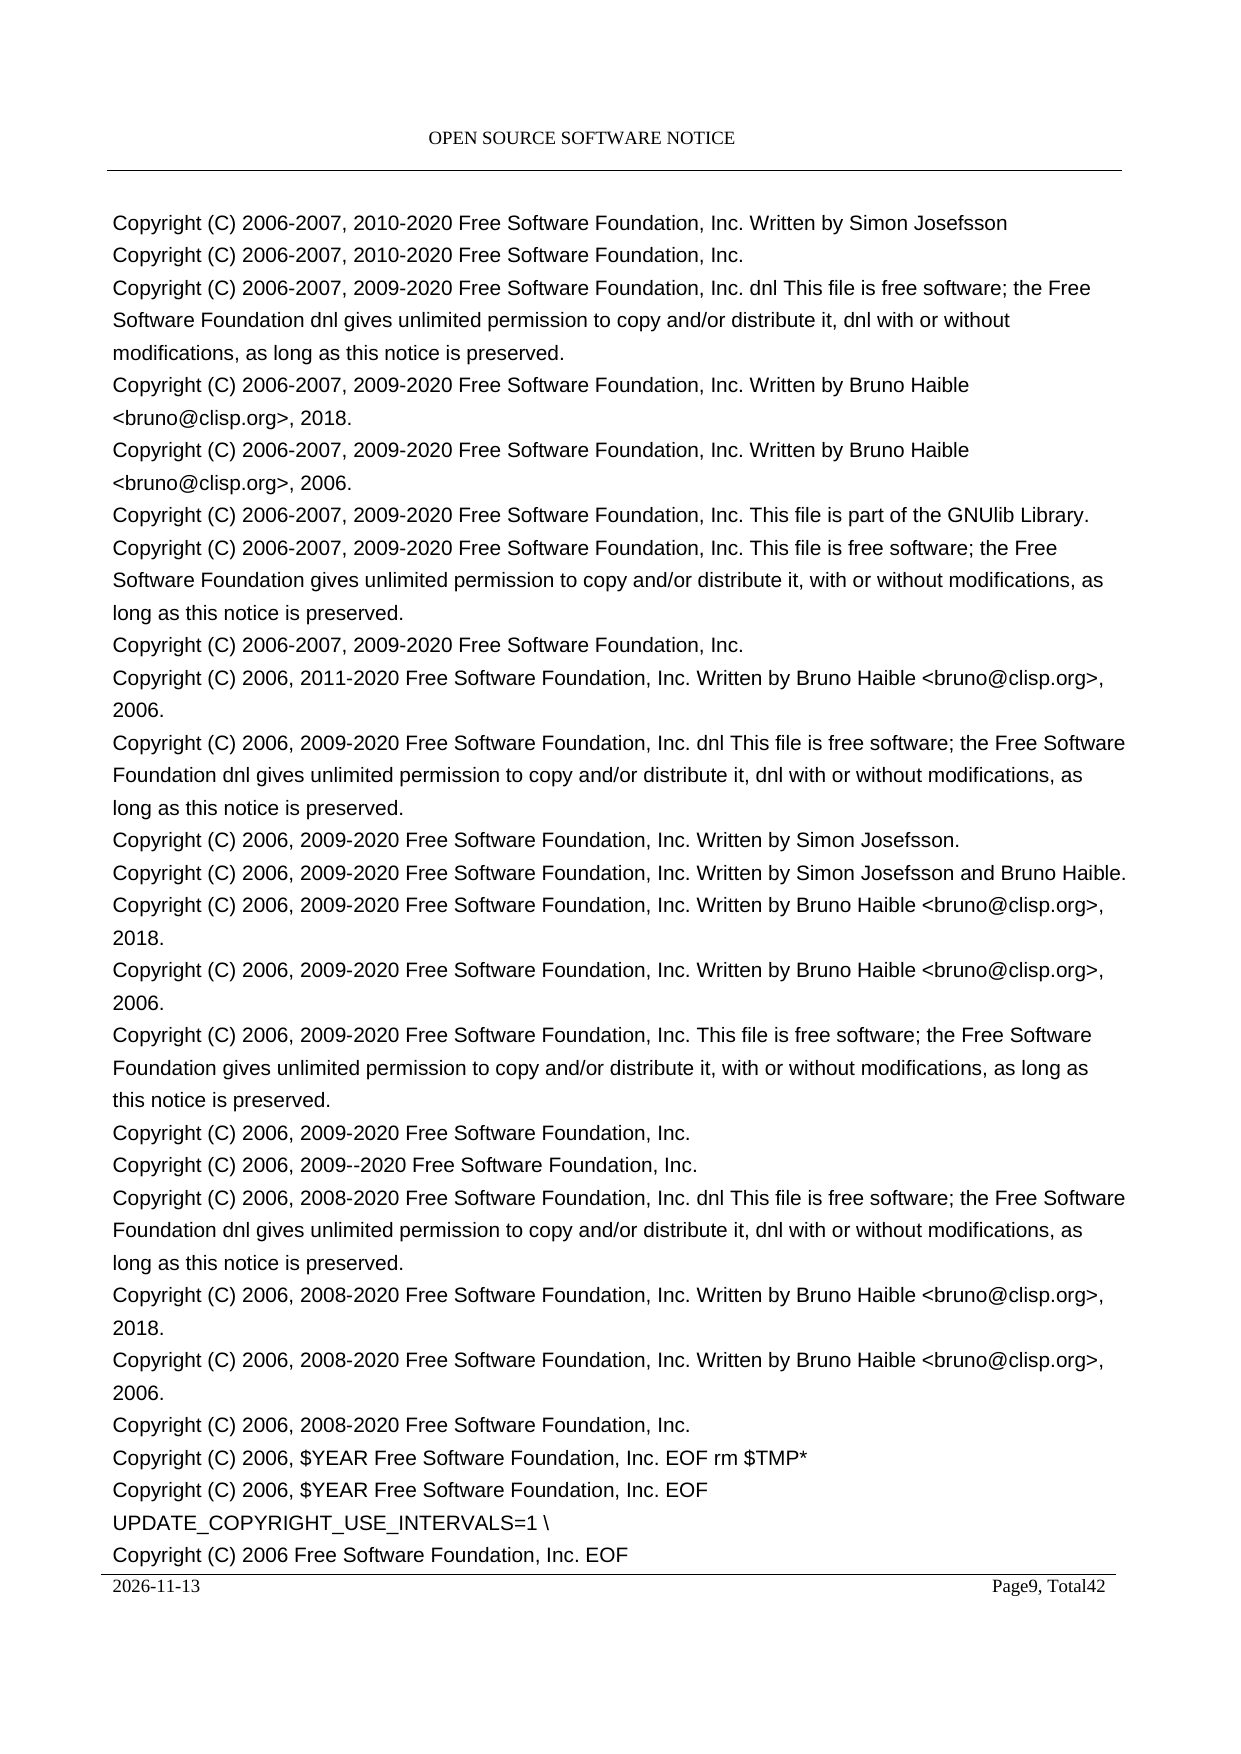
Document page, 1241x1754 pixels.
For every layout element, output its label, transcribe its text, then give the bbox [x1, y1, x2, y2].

text Copyright (C) 2006-2007, 2009-2020 Free Software Foundation, Inc. dnl This file is free software; the Free Software Foundation dnl gives unlimited permission to copy and/or distribute it, dnl with or without modifications, as long as this notice is preserved. [112, 271, 1128, 369]
text Copyright (C) 2006, 2009-2020 Free Software Foundation, Inc. This file is free software; the Free Software Foundation gives unlimited permission to copy and/or distribute it, with or without modifications, as long as this notice is preserved. [112, 1019, 1128, 1116]
text Copyright (C) 2006-2007, 2009-2020 Free Software Foundation, Inc. Written by Bruno Haible <bruno@clisp.org>, 2018. [112, 369, 1128, 434]
text Copyright (C) 2006-2007, 2010-2020 Free Software Foundation, Inc. [112, 239, 1128, 271]
text Copyright (C) 2006 Free Software Foundation, Inc. EOF [112, 1539, 1128, 1571]
text Copyright (C) 2006, 2009-2020 Free Software Foundation, Inc. [112, 1116, 1128, 1149]
text Copyright (C) 2006-2007, 2009-2020 Free Software Foundation, Inc. Written by Bruno Haible <bruno@clisp.org>, 2006. [112, 434, 1128, 499]
text Copyright (C) 2006, 2011-2020 Free Software Foundation, Inc. Written by Bruno Haible <bruno@clisp.org>, 2006. [112, 661, 1128, 726]
text Copyright (C) 2006, $YEAR Free Software Foundation, Inc. EOF UPDATE_COPYRIGHT_USE_INTERVALS=1 \ [112, 1474, 1128, 1539]
text Copyright (C) 2006, 2009-2020 Free Software Foundation, Inc. Written by Simon Josefsson and Bruno Haible. [112, 856, 1128, 889]
text Copyright (C) 2006, 2008-2020 Free Software Foundation, Inc. dnl This file is free software; the Free Software Foundation dnl gives unlimited permission to copy and/or distribute it, dnl with or without modifications, as long as this notice is preserved. [112, 1181, 1128, 1279]
text Copyright (C) 2006, 2009-2020 Free Software Foundation, Inc. Written by Bruno Haible <bruno@clisp.org>, 2018. [112, 889, 1128, 954]
text Copyright (C) 2006, 2009--2020 Free Software Foundation, Inc. [112, 1149, 1128, 1181]
text Copyright (C) 2006-2007, 2010-2020 Free Software Foundation, Inc. Written by Simon Josefsson [112, 206, 1128, 239]
text Copyright (C) 2006, 2008-2020 Free Software Foundation, Inc. [112, 1409, 1128, 1441]
text Copyright (C) 2006, 2008-2020 Free Software Foundation, Inc. Written by Bruno Haible <bruno@clisp.org>, 2018. [112, 1279, 1128, 1344]
text Copyright (C) 2006, 2009-2020 Free Software Foundation, Inc. Written by Simon Josefsson. [112, 824, 1128, 856]
text Copyright (C) 2006, 2009-2020 Free Software Foundation, Inc. dnl This file is free software; the Free Software Foundation dnl gives unlimited permission to copy and/or distribute it, dnl with or without modifications, as long as this notice is preserved. [112, 726, 1128, 824]
text Copyright (C) 2006-2007, 2009-2020 Free Software Foundation, Inc. This file is free software; the Free Software Foundation gives unlimited permission to copy and/or distribute it, with or without modifications, as long as this notice is preserved. [112, 531, 1128, 629]
text Copyright (C) 2006, 2009-2020 Free Software Foundation, Inc. Written by Bruno Haible <bruno@clisp.org>, 2006. [112, 954, 1128, 1019]
text Copyright (C) 2006-2007, 2009-2020 Free Software Foundation, Inc. [112, 629, 1128, 661]
text Copyright (C) 2006, 2008-2020 Free Software Foundation, Inc. Written by Bruno Haible <bruno@clisp.org>, 2006. [112, 1344, 1128, 1409]
text Copyright (C) 2006-2007, 2009-2020 Free Software Foundation, Inc. This file is part of the GNUlib Library. [112, 499, 1128, 531]
text Copyright (C) 2006, $YEAR Free Software Foundation, Inc. EOF rm $TMP* [112, 1441, 1128, 1474]
